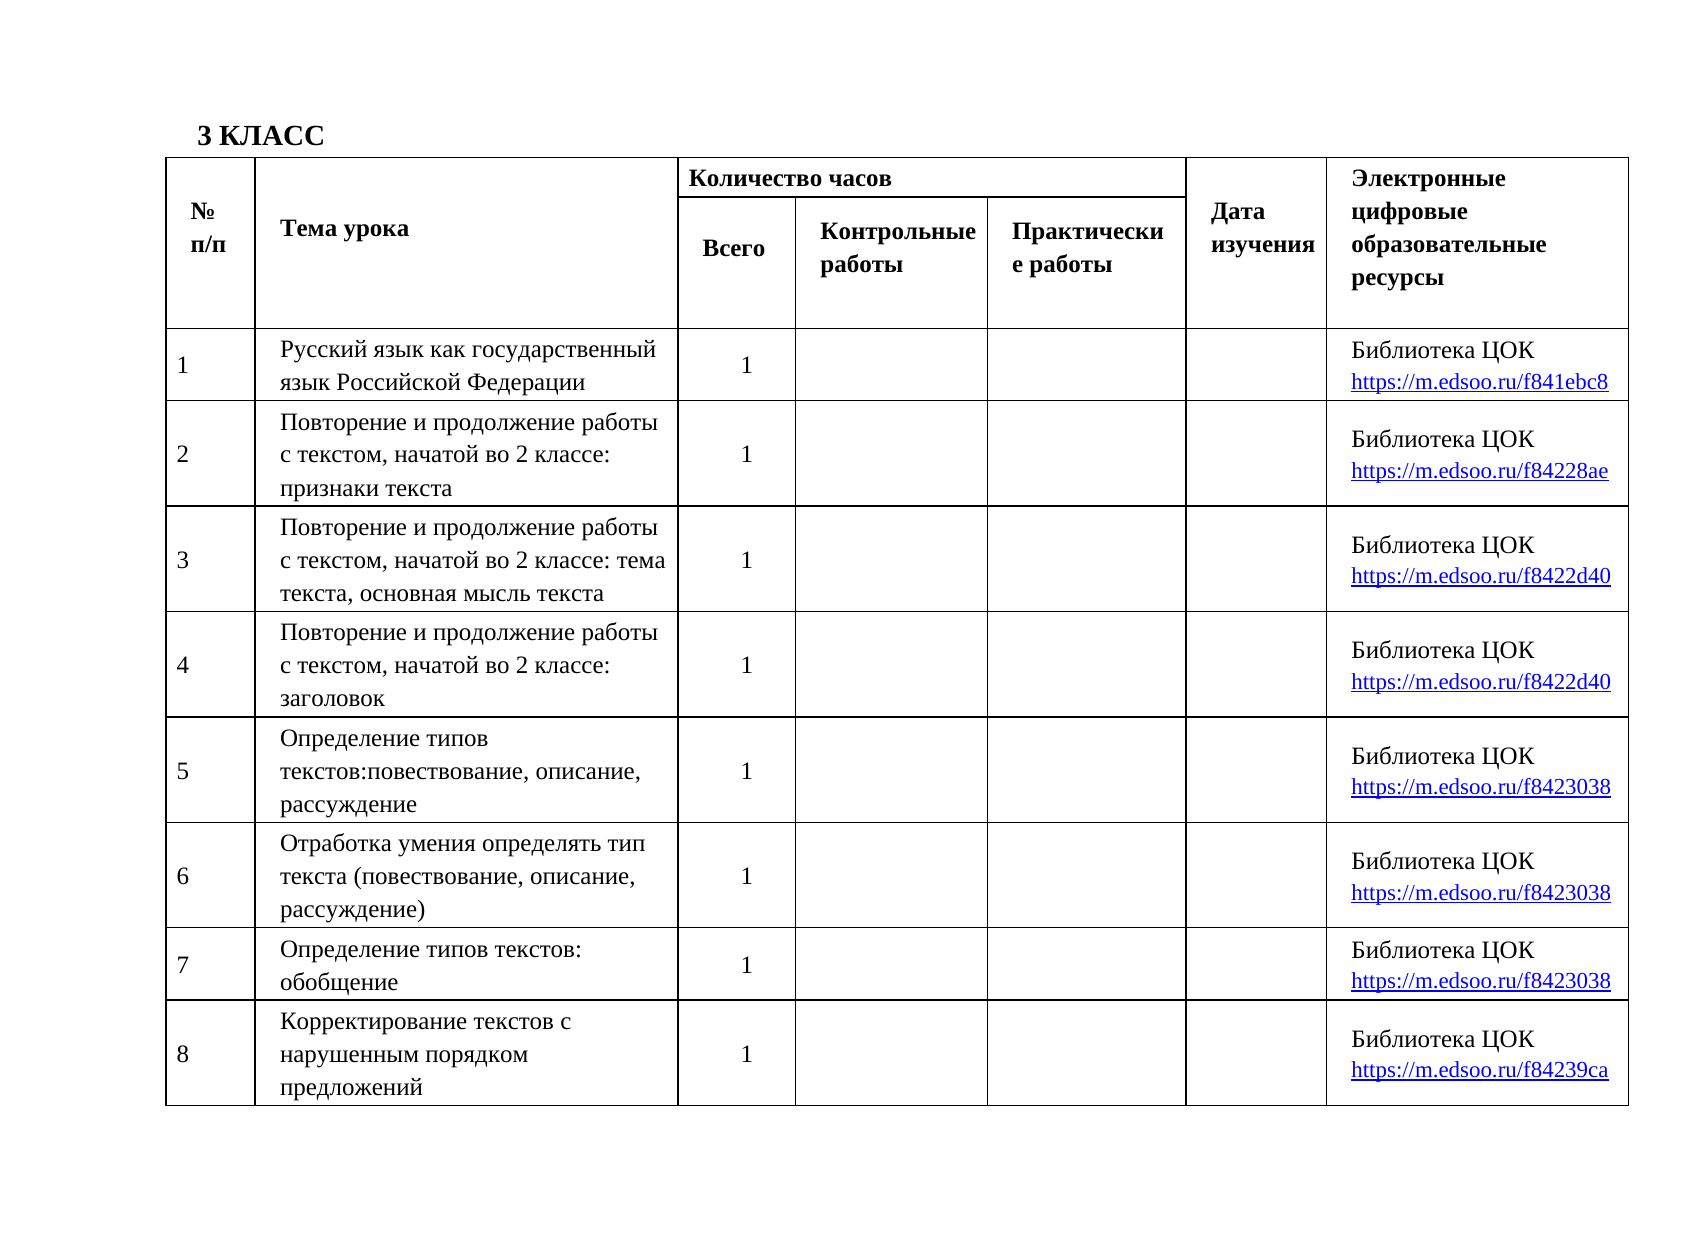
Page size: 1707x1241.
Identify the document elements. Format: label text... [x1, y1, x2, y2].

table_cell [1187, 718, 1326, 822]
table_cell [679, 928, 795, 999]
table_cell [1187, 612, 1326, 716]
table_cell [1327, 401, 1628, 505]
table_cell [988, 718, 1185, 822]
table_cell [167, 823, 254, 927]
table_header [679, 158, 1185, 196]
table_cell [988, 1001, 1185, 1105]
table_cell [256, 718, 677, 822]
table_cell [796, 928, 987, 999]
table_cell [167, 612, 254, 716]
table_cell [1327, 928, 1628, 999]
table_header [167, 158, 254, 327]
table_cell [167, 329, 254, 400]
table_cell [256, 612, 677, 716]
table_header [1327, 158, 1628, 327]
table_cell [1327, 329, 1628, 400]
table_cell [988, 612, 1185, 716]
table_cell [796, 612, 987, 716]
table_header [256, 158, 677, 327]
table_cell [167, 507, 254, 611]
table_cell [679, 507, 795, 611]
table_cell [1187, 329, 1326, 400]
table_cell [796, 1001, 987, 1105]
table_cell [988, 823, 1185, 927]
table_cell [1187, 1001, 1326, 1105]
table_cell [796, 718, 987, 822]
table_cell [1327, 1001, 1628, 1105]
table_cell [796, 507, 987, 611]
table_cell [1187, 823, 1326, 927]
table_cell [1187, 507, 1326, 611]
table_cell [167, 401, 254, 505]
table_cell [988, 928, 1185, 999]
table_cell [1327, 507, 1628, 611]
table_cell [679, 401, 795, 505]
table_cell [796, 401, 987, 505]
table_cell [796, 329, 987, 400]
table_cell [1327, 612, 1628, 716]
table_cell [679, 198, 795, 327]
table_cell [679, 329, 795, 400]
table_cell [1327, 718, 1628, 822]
text 3 КЛАСС [190, 118, 1618, 152]
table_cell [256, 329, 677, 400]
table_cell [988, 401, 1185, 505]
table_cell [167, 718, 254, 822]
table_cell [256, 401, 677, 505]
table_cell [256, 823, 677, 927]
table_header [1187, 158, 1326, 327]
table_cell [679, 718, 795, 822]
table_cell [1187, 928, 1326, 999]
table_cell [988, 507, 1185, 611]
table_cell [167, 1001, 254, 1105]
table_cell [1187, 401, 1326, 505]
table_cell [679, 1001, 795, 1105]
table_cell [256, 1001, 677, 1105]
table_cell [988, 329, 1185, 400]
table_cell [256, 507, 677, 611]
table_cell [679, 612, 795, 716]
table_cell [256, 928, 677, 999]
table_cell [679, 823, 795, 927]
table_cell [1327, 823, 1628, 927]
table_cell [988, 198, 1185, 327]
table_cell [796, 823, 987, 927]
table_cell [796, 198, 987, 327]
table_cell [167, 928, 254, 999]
